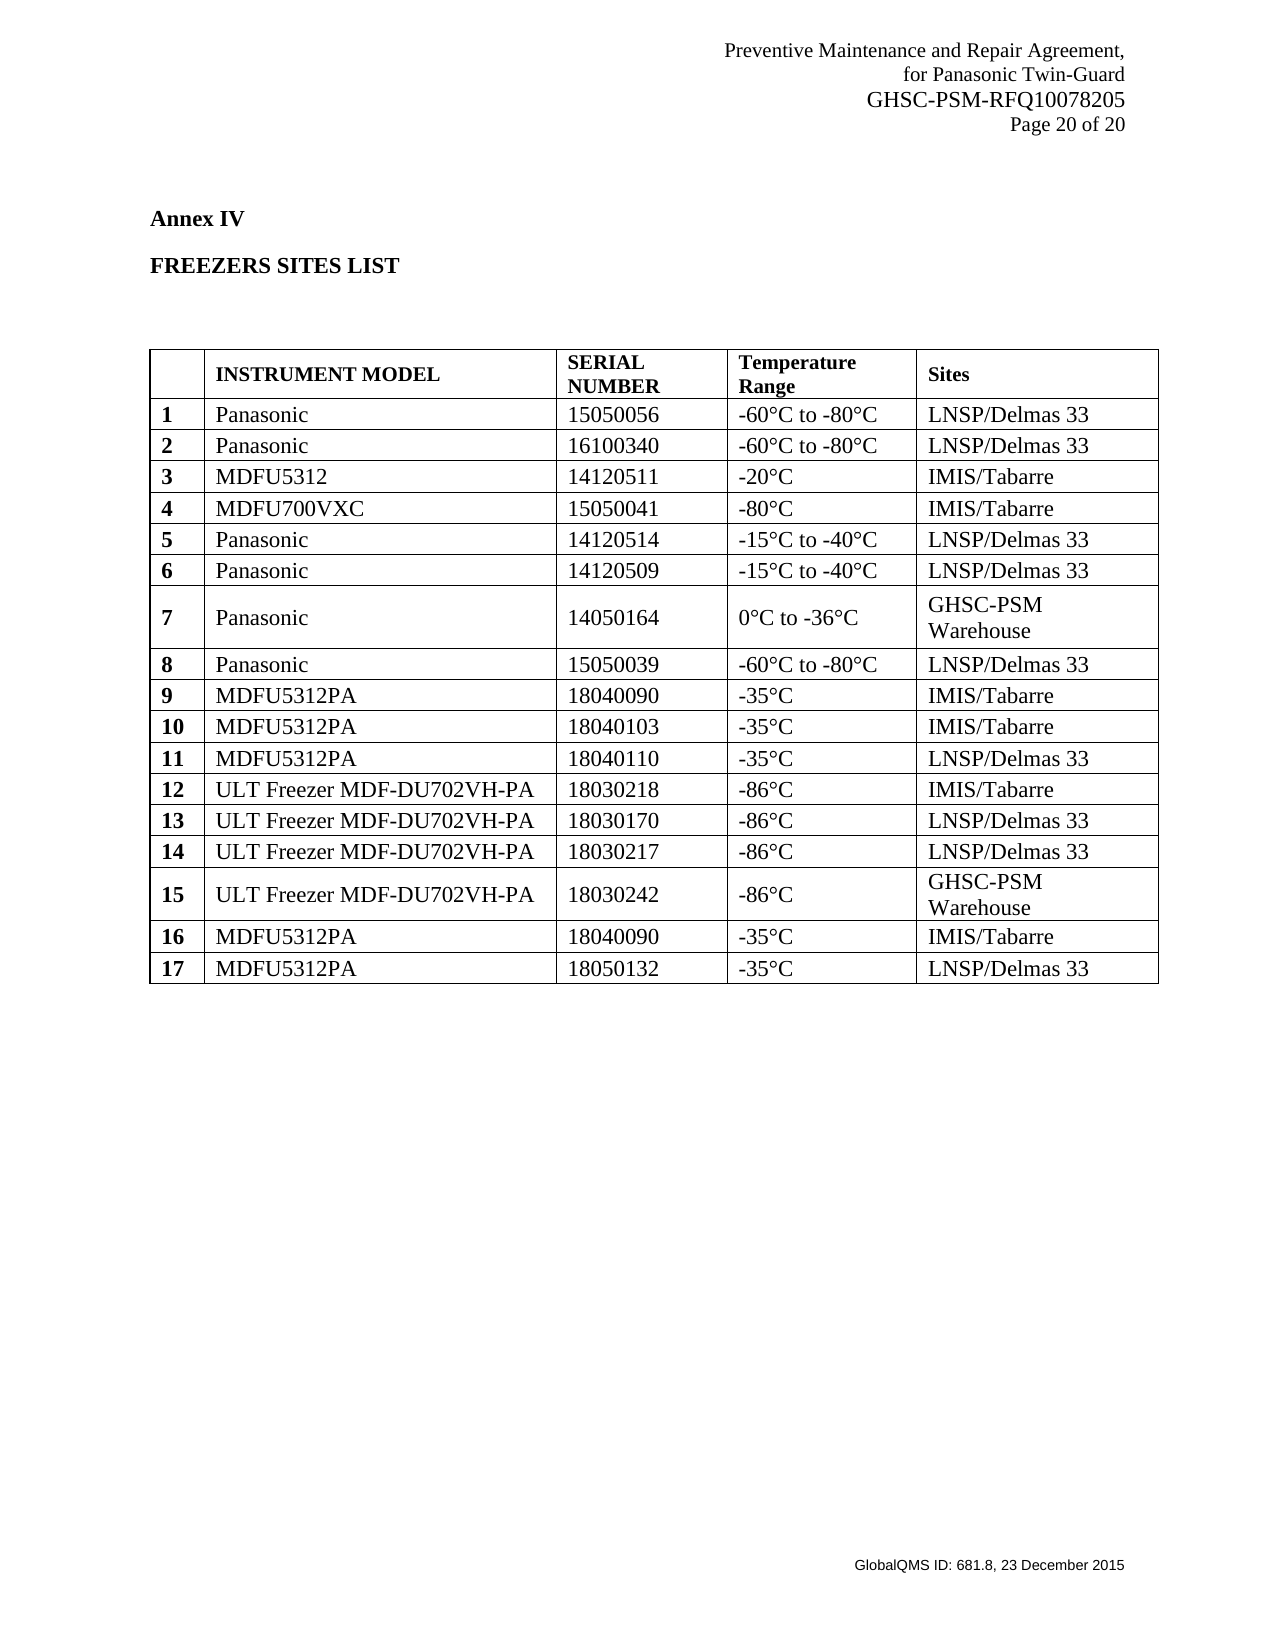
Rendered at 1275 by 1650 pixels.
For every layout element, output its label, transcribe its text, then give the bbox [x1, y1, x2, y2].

table_cell GHSC-PSM Warehouse [917, 586, 1158, 648]
table_cell 18050132 [557, 953, 727, 983]
table_cell 2 [151, 430, 204, 460]
table_cell -86°C [728, 868, 916, 920]
table_cell LNSP/Delmas 33 [917, 430, 1158, 460]
table_cell 10 [151, 711, 204, 742]
table_cell 18040090 [557, 921, 727, 952]
table_cell MDFU5312PA [205, 921, 556, 952]
table_cell IMIS/Tabarre [917, 774, 1158, 804]
table_cell 15050039 [557, 649, 727, 679]
table_header [151, 350, 204, 398]
table_header Sites [917, 350, 1158, 398]
table_cell GHSC-PSM Warehouse [917, 868, 1158, 920]
table_cell 14120514 [557, 524, 727, 554]
table_cell -20°C [728, 461, 916, 492]
table_cell 12 [151, 774, 204, 804]
table_cell 15050056 [557, 399, 727, 429]
table_cell IMIS/Tabarre [917, 711, 1158, 742]
table_cell ULT Freezer MDF-DU702VH-PA [205, 868, 556, 920]
table_cell 18040110 [557, 743, 727, 773]
table_cell LNSP/Delmas 33 [917, 649, 1158, 679]
table_cell 18030242 [557, 868, 727, 920]
table_cell Panasonic [205, 399, 556, 429]
table_cell 14120509 [557, 555, 727, 585]
table_cell 17 [151, 953, 204, 983]
table_cell 1 [151, 399, 204, 429]
table_cell ULT Freezer MDF-DU702VH-PA [205, 836, 556, 867]
table_cell Panasonic [205, 586, 556, 648]
table_cell -15°C to -40°C [728, 555, 916, 585]
table_cell MDFU5312 [205, 461, 556, 492]
table_cell IMIS/Tabarre [917, 680, 1158, 710]
table_header SERIAL NUMBER [557, 350, 727, 398]
table_cell MDFU5312PA [205, 953, 556, 983]
table_cell IMIS/Tabarre [917, 493, 1158, 523]
table_cell 7 [151, 586, 204, 648]
table_cell LNSP/Delmas 33 [917, 524, 1158, 554]
table_cell -86°C [728, 774, 916, 804]
table_cell 18040090 [557, 680, 727, 710]
table_cell IMIS/Tabarre [917, 921, 1158, 952]
table_cell ULT Freezer MDF-DU702VH-PA [205, 805, 556, 835]
table_cell Panasonic [205, 649, 556, 679]
table_cell MDFU700VXC [205, 493, 556, 523]
table_cell 14120511 [557, 461, 727, 492]
table_cell LNSP/Delmas 33 [917, 555, 1158, 585]
table_cell 11 [151, 743, 204, 773]
table_cell MDFU5312PA [205, 680, 556, 710]
table_cell LNSP/Delmas 33 [917, 836, 1158, 867]
table_cell LNSP/Delmas 33 [917, 743, 1158, 773]
table_cell Panasonic [205, 524, 556, 554]
table_cell -35°C [728, 743, 916, 773]
table_cell -15°C to -40°C [728, 524, 916, 554]
table_cell -60°C to -80°C [728, 649, 916, 679]
table_cell -35°C [728, 921, 916, 952]
table_cell 18030170 [557, 805, 727, 835]
table_cell 8 [151, 649, 204, 679]
table_cell MDFU5312PA [205, 711, 556, 742]
table_cell -80°C [728, 493, 916, 523]
table_cell 4 [151, 493, 204, 523]
table_cell 16 [151, 921, 204, 952]
table_cell Panasonic [205, 555, 556, 585]
table_cell 18030217 [557, 836, 727, 867]
table_cell LNSP/Delmas 33 [917, 953, 1158, 983]
table_header Temperature Range [728, 350, 916, 398]
table_cell -35°C [728, 953, 916, 983]
table_cell 6 [151, 555, 204, 585]
table_cell 9 [151, 680, 204, 710]
table_cell 18040103 [557, 711, 727, 742]
table_cell -60°C to -80°C [728, 430, 916, 460]
text Annex IV [150, 205, 1125, 231]
table_cell 3 [151, 461, 204, 492]
text FREEZERS SITES LIST [150, 252, 1125, 278]
table_cell -60°C to -80°C [728, 399, 916, 429]
table_cell MDFU5312PA [205, 743, 556, 773]
table_header INSTRUMENT MODEL [205, 350, 556, 398]
table_cell -86°C [728, 836, 916, 867]
table_cell 15 [151, 868, 204, 920]
table_cell IMIS/Tabarre [917, 461, 1158, 492]
table_cell 16100340 [557, 430, 727, 460]
table_cell ULT Freezer MDF-DU702VH-PA [205, 774, 556, 804]
table_cell LNSP/Delmas 33 [917, 399, 1158, 429]
table_cell Panasonic [205, 430, 556, 460]
table_cell 14050164 [557, 586, 727, 648]
table_cell -35°C [728, 711, 916, 742]
table_cell -86°C [728, 805, 916, 835]
table_cell 13 [151, 805, 204, 835]
table_cell 14 [151, 836, 204, 867]
table_cell 18030218 [557, 774, 727, 804]
table_cell 15050041 [557, 493, 727, 523]
table_cell 5 [151, 524, 204, 554]
table_cell -35°C [728, 680, 916, 710]
table_cell 0°C to -36°C [728, 586, 916, 648]
table_cell LNSP/Delmas 33 [917, 805, 1158, 835]
